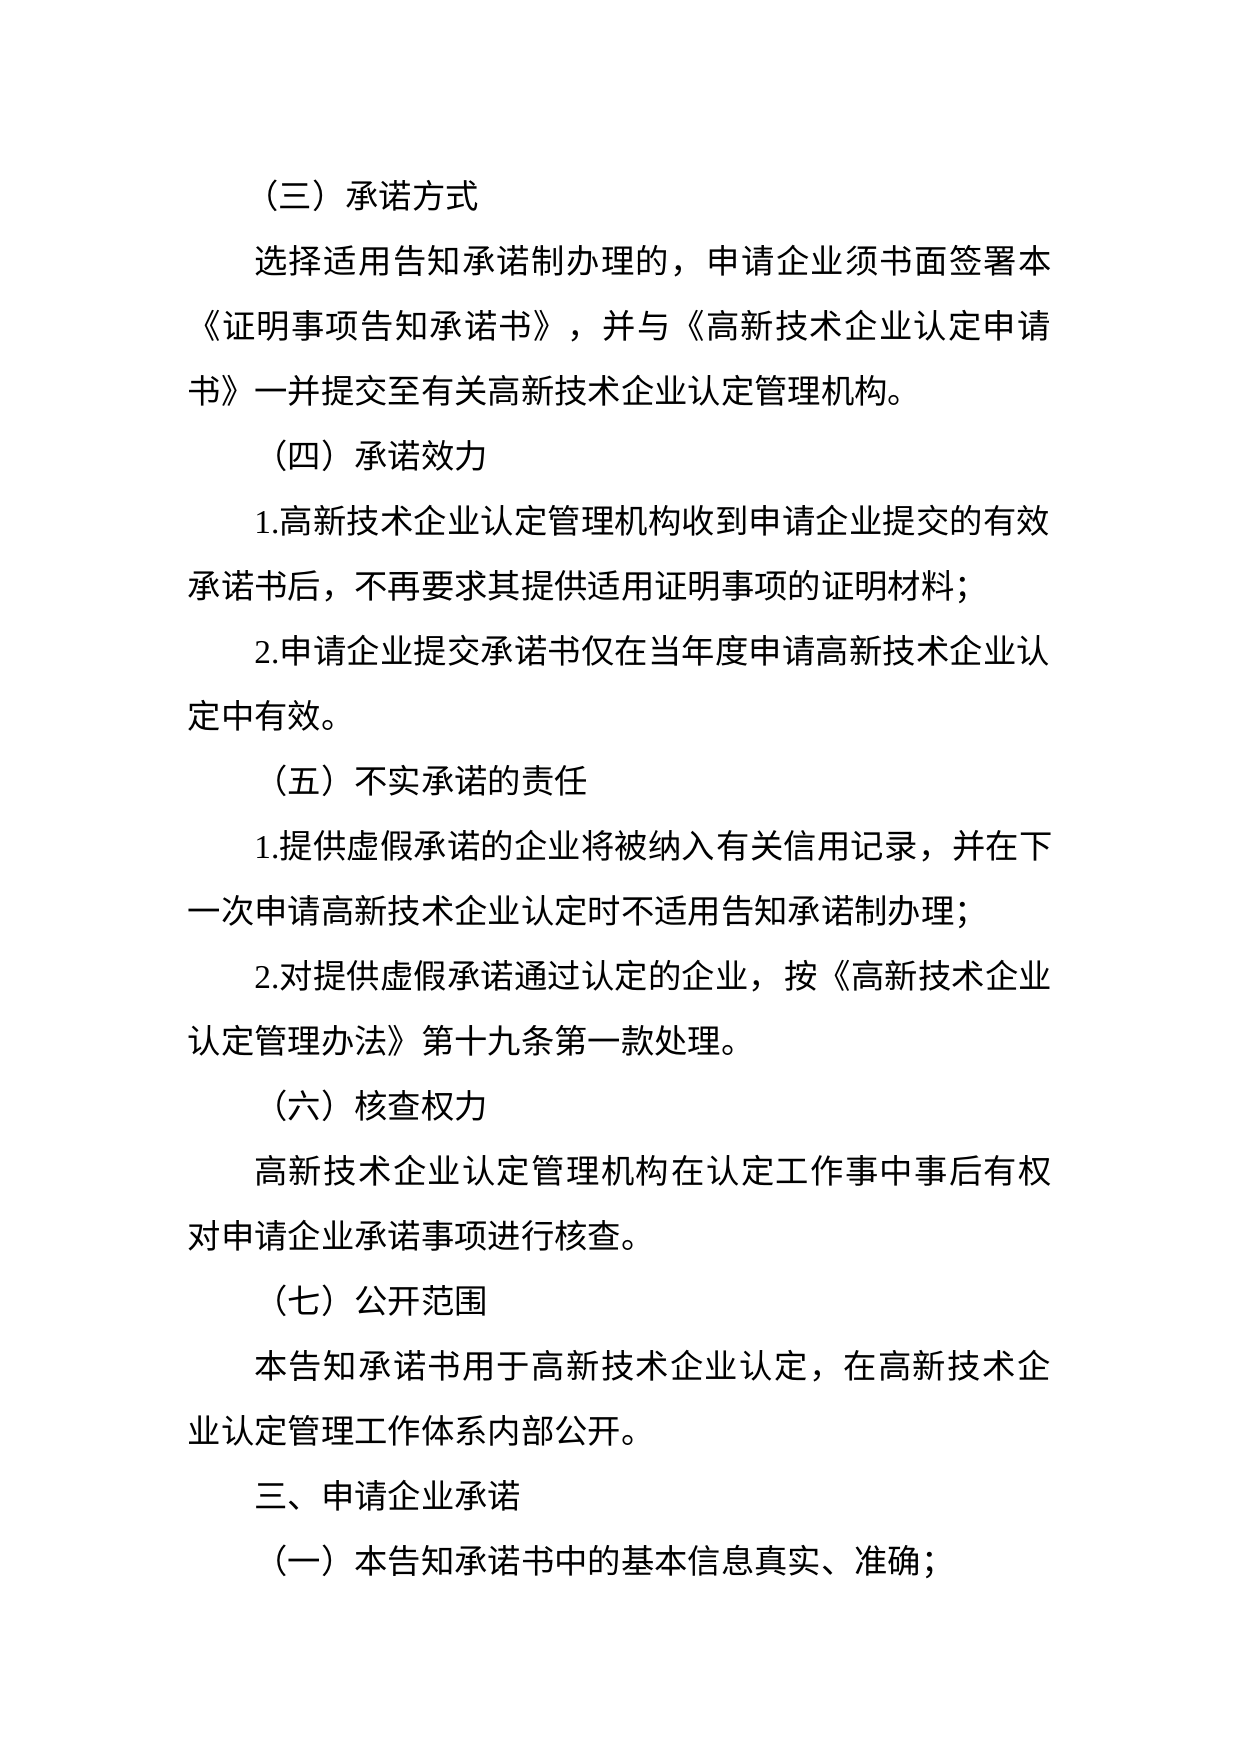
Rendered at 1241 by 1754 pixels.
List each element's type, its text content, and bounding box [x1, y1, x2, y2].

text 2.对提供虚假承诺通过认定的企业，按《高新技术企业认定管理办法》第十九条第一款处理。 [187, 942, 1053, 1072]
text 高新技术企业认定管理机构在认定工作事中事后有权对申请企业承诺事项进行核查。 [187, 1137, 1053, 1267]
text （一）本告知承诺书中的基本信息真实、准确； [187, 1527, 1053, 1592]
text （六）核查权力 [187, 1072, 1053, 1137]
text （三）承诺方式 [187, 162, 1053, 227]
text （七）公开范围 [187, 1267, 1053, 1332]
text （四）承诺效力 [187, 422, 1053, 487]
text 三、申请企业承诺 [187, 1462, 1053, 1527]
text 选择适用告知承诺制办理的，申请企业须书面签署本《证明事项告知承诺书》，并与《高新技术企业认定申请书》一并提交至有关高新技术企业认定管理机构。 [187, 227, 1053, 422]
text 2.申请企业提交承诺书仅在当年度申请高新技术企业认定中有效。 [187, 617, 1053, 747]
text 本告知承诺书用于高新技术企业认定，在高新技术企业认定管理工作体系内部公开。 [187, 1332, 1053, 1462]
text 1.高新技术企业认定管理机构收到申请企业提交的有效承诺书后，不再要求其提供适用证明事项的证明材料； [187, 487, 1053, 617]
text （五）不实承诺的责任 [187, 747, 1053, 812]
text 1.提供虚假承诺的企业将被纳入有关信用记录，并在下一次申请高新技术企业认定时不适用告知承诺制办理； [187, 812, 1053, 942]
